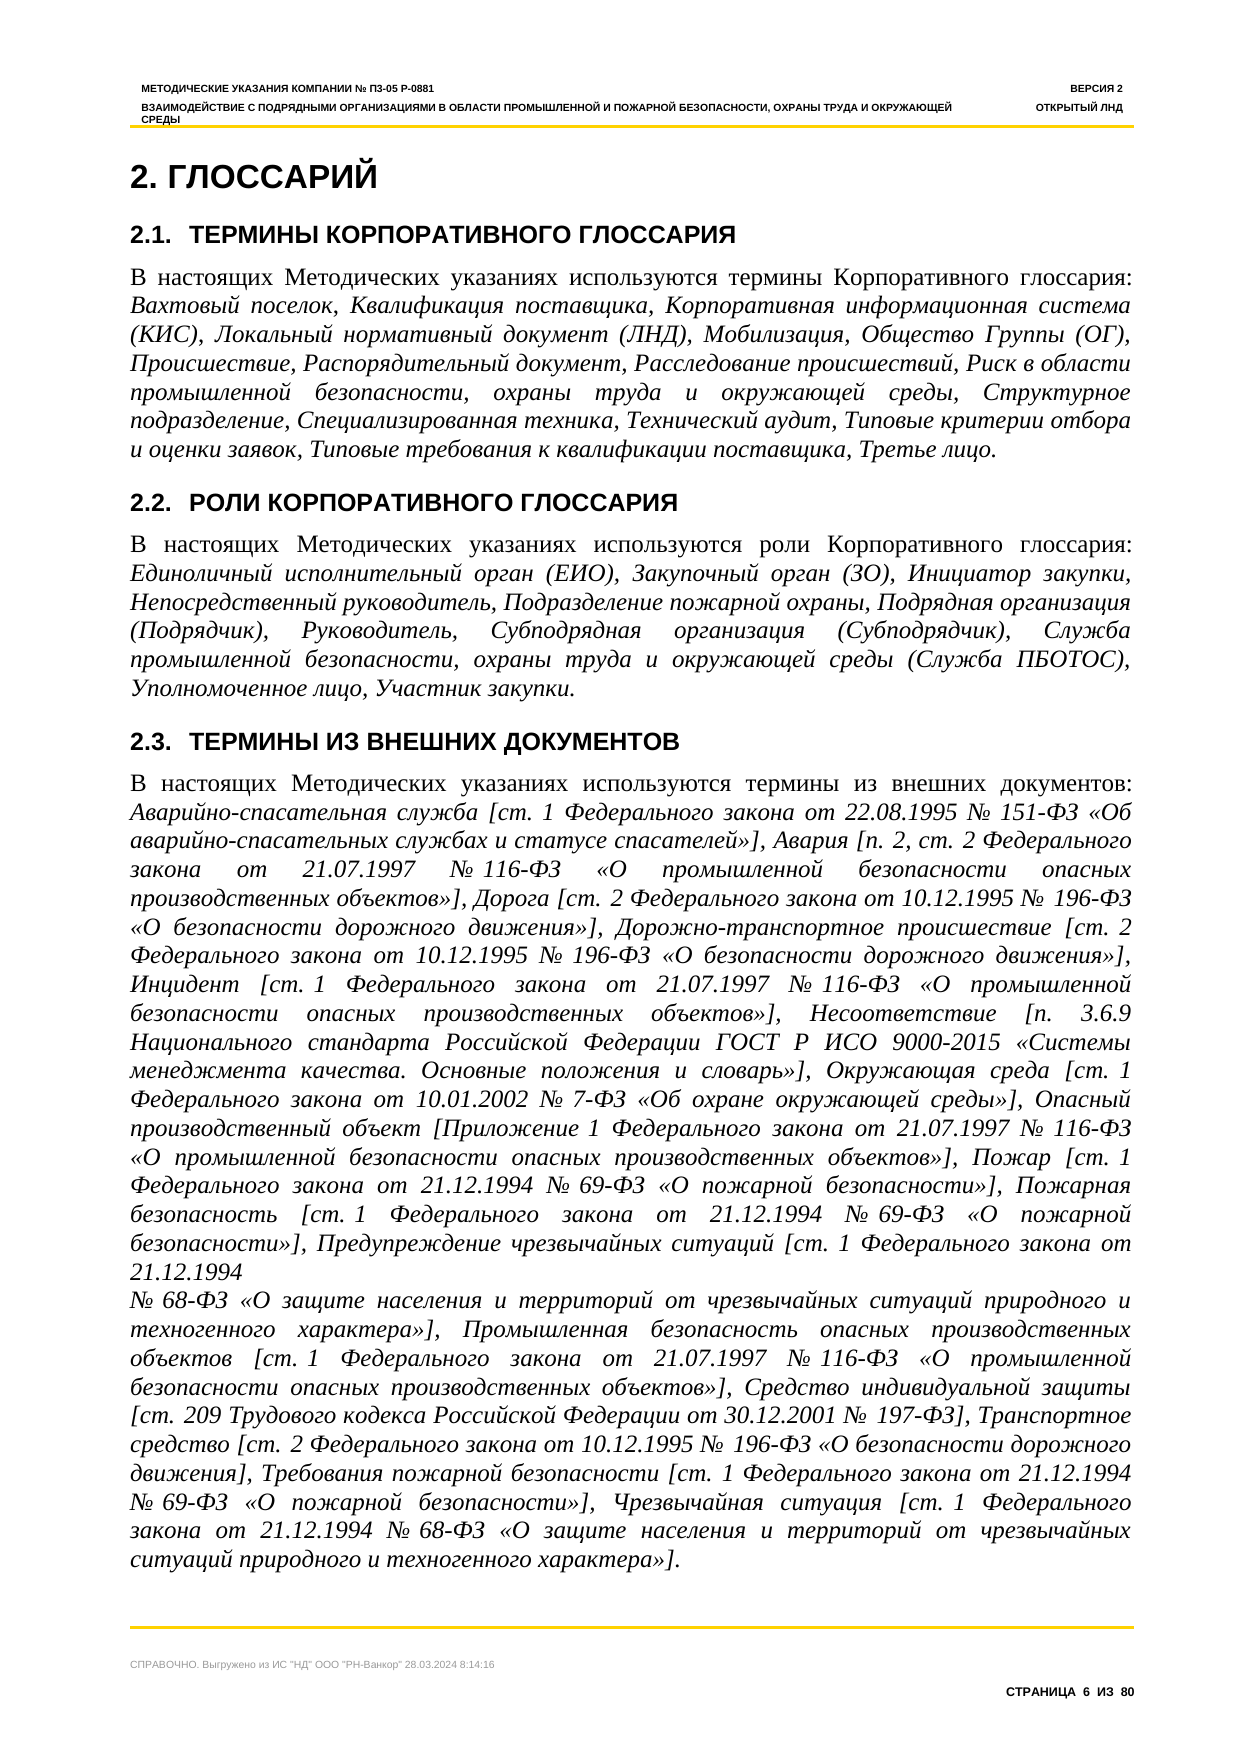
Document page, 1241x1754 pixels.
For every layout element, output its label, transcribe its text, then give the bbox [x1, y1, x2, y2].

list ТЕРМИНЫ ИЗ ВНЕШНИХ ДОКУМЕНТОВ [130, 727, 1134, 756]
list В настоящих Методических указаниях используются роли Корпоративного глоссария: Единоличный исполнительный орган (ЕИО), Закупочный орган (ЗО), Инициатор закупки, Непосредственный руководитель, Подразделение пожарной охраны, Подрядная организация (Подрядчик), Руководитель, Субподрядная организация (Субподрядчик), Служба промышленной безопасности, охраны труда и окружающей среды (Служба ПБОТОС), Уполномоченное лицо, Участник закупки. [130, 529, 1134, 702]
list РОЛИ КОРПОРАТИВНОГО ГЛОССАРИЯ [130, 488, 1134, 517]
list В настоящих Методических указаниях используются термины из внешних документов: Аварийно-спасательная служба [ст. 1 Федерального закона от 22.08.1995 № 151-ФЗ «Об аварийно-спасательных службах и статусе спасателей»], Авария [п. 2, ст. 2 Федерального закона от 21.07.1997 № 116-ФЗ «О промышленной безопасности опасных производственных объектов»], Дорога [ст. 2 Федерального закона от 10.12.1995 № 196-ФЗ «О безопасности дорожного движения»], Дорожно-транспортное происшествие [ст. 2 Федерального закона от 10.12.1995 № 196-ФЗ «О безопасности дорожного движения»], Инцидент [ст. 1 Федерального закона от 21.07.1997 № 116-ФЗ «О промышленной безопасности опасных производственных объектов»], Несоответствие [п. 3.6.9 Национального стандарта Российской Федерации ГОСТ Р ИСО 9000-2015 «Системы менеджмента качества. Основные положения и словарь»], Окружающая среда [ст. 1 Федерального закона от 10.01.2002 № 7-ФЗ «Об охране окружающей среды»], Опасный производственный объект [Приложение 1 Федерального закона от 21.07.1997 № 116-ФЗ «О промышленной безопасности опасных производственных объектов»], Пожар [ст. 1 Федерального закона от 21.12.1994 № 69-ФЗ «О пожарной безопасности»], Пожарная безопасность [ст. 1 Федерального закона от 21.12.1994 № 69-ФЗ «О пожарной безопасности»], Предупреждение чрезвычайных ситуаций [ст. 1 Федерального закона от 21.12.1994 № 68-ФЗ «О защите населения и территорий от чрезвычайных ситуаций природного и техногенного характера»], Промышленная безопасность опасных производственных объектов [ст. 1 Федерального закона от 21.07.1997 № 116-ФЗ «О промышленной безопасности опасных производственных объектов»], Средство индивидуальной защиты [ст. 209 Трудового кодекса Российской Федерации от 30.12.2001 № 197-ФЗ], Транспортное средство [ст. 2 Федерального закона от 10.12.1995 № 196-ФЗ «О безопасности дорожного движения], Требования пожарной безопасности [ст. 1 Федерального закона от 21.12.1994 № 69-ФЗ «О пожарной безопасности»], Чрезвычайная ситуация [ст. 1 Федерального закона от 21.12.1994 № 68-ФЗ «О защите населения и территорий от чрезвычайных ситуаций природного и техногенного характера»]. [130, 768, 1134, 1573]
list ГЛОССАРИЙ [130, 157, 1134, 196]
list ТЕРМИНЫ КОРПОРАТИВНОГО ГЛОССАРИЯ [130, 221, 1134, 249]
text В настоящих Методических указаниях используются термины Корпоративного глоссария: Вахтовый поселок, Квалификация поставщика, Корпоративная информационная система (КИС), Локальный нормативный документ (ЛНД), Мобилизация, Общество Группы (ОГ), Происшествие, Распорядительный документ, Расследование происшествий, Риск в области промышленной безопасности, охраны труда и окружающей среды, Структурное подразделение, Специализированная техника, Технический аудит, Типовые критерии отбора и оценки заявок, Типовые требования к квалификации поставщика, Третье лицо. [130, 262, 1134, 463]
